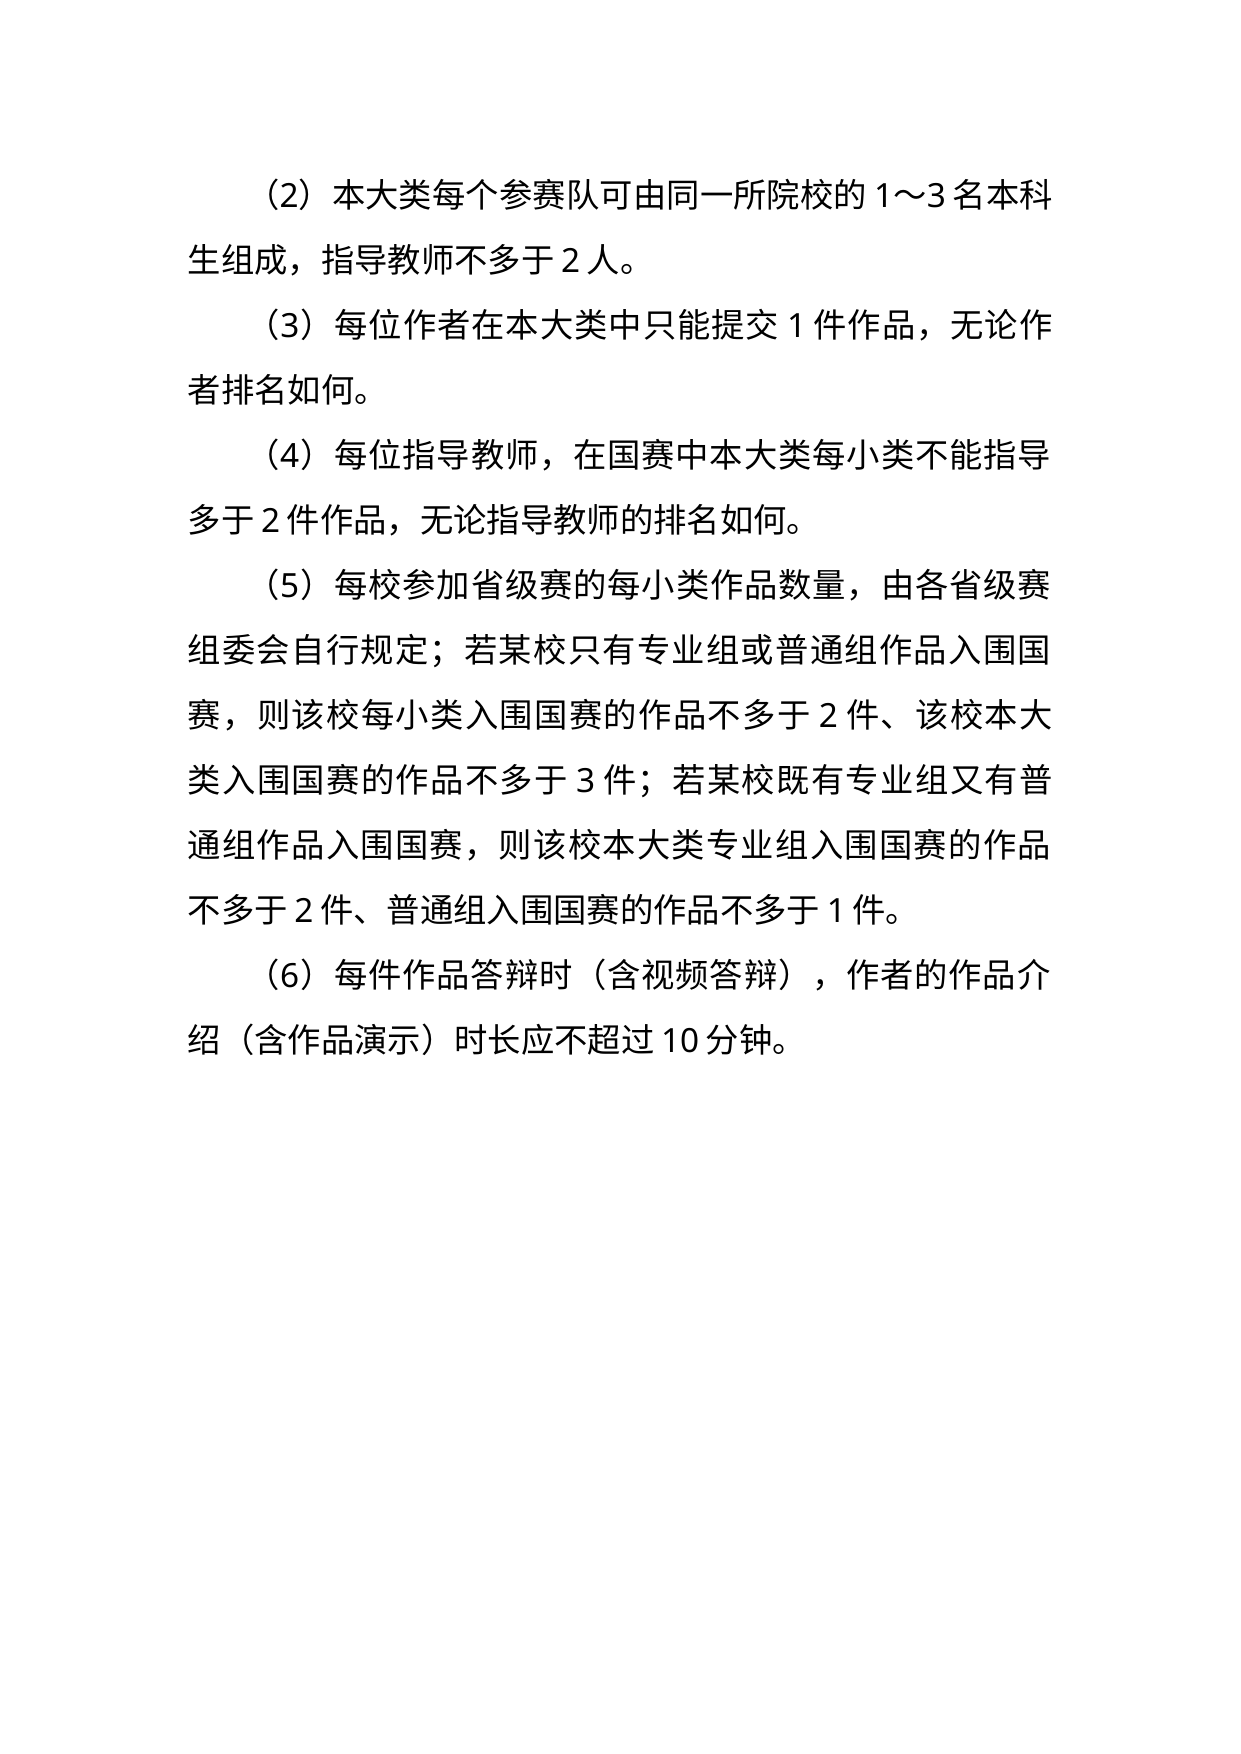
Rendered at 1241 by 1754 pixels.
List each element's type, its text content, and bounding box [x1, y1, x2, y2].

text （5）每校参加省级赛的每小类作品数量，由各省级赛组委会自行规定；若某校只有专业组或普通组作品入围国赛，则该校每小类入围国赛的作品不多于2件、该校本大类入围国赛的作品不多于3件；若某校既有专业组又有普通组作品入围国赛，则该校本大类专业组入围国赛的作品不多于2件、普通组入围国赛的作品不多于1件。 [187, 552, 1053, 942]
text （3）每位作者在本大类中只能提交1件作品，无论作者排名如何。 [187, 292, 1053, 422]
text （2）本大类每个参赛队可由同一所院校的1～3名本科生组成，指导教师不多于2人。 [187, 162, 1053, 292]
text （6）每件作品答辩时（含视频答辩），作者的作品介绍（含作品演示）时长应不超过10分钟。 [187, 942, 1053, 1072]
text （4）每位指导教师，在国赛中本大类每小类不能指导多于2件作品，无论指导教师的排名如何。 [187, 422, 1053, 552]
